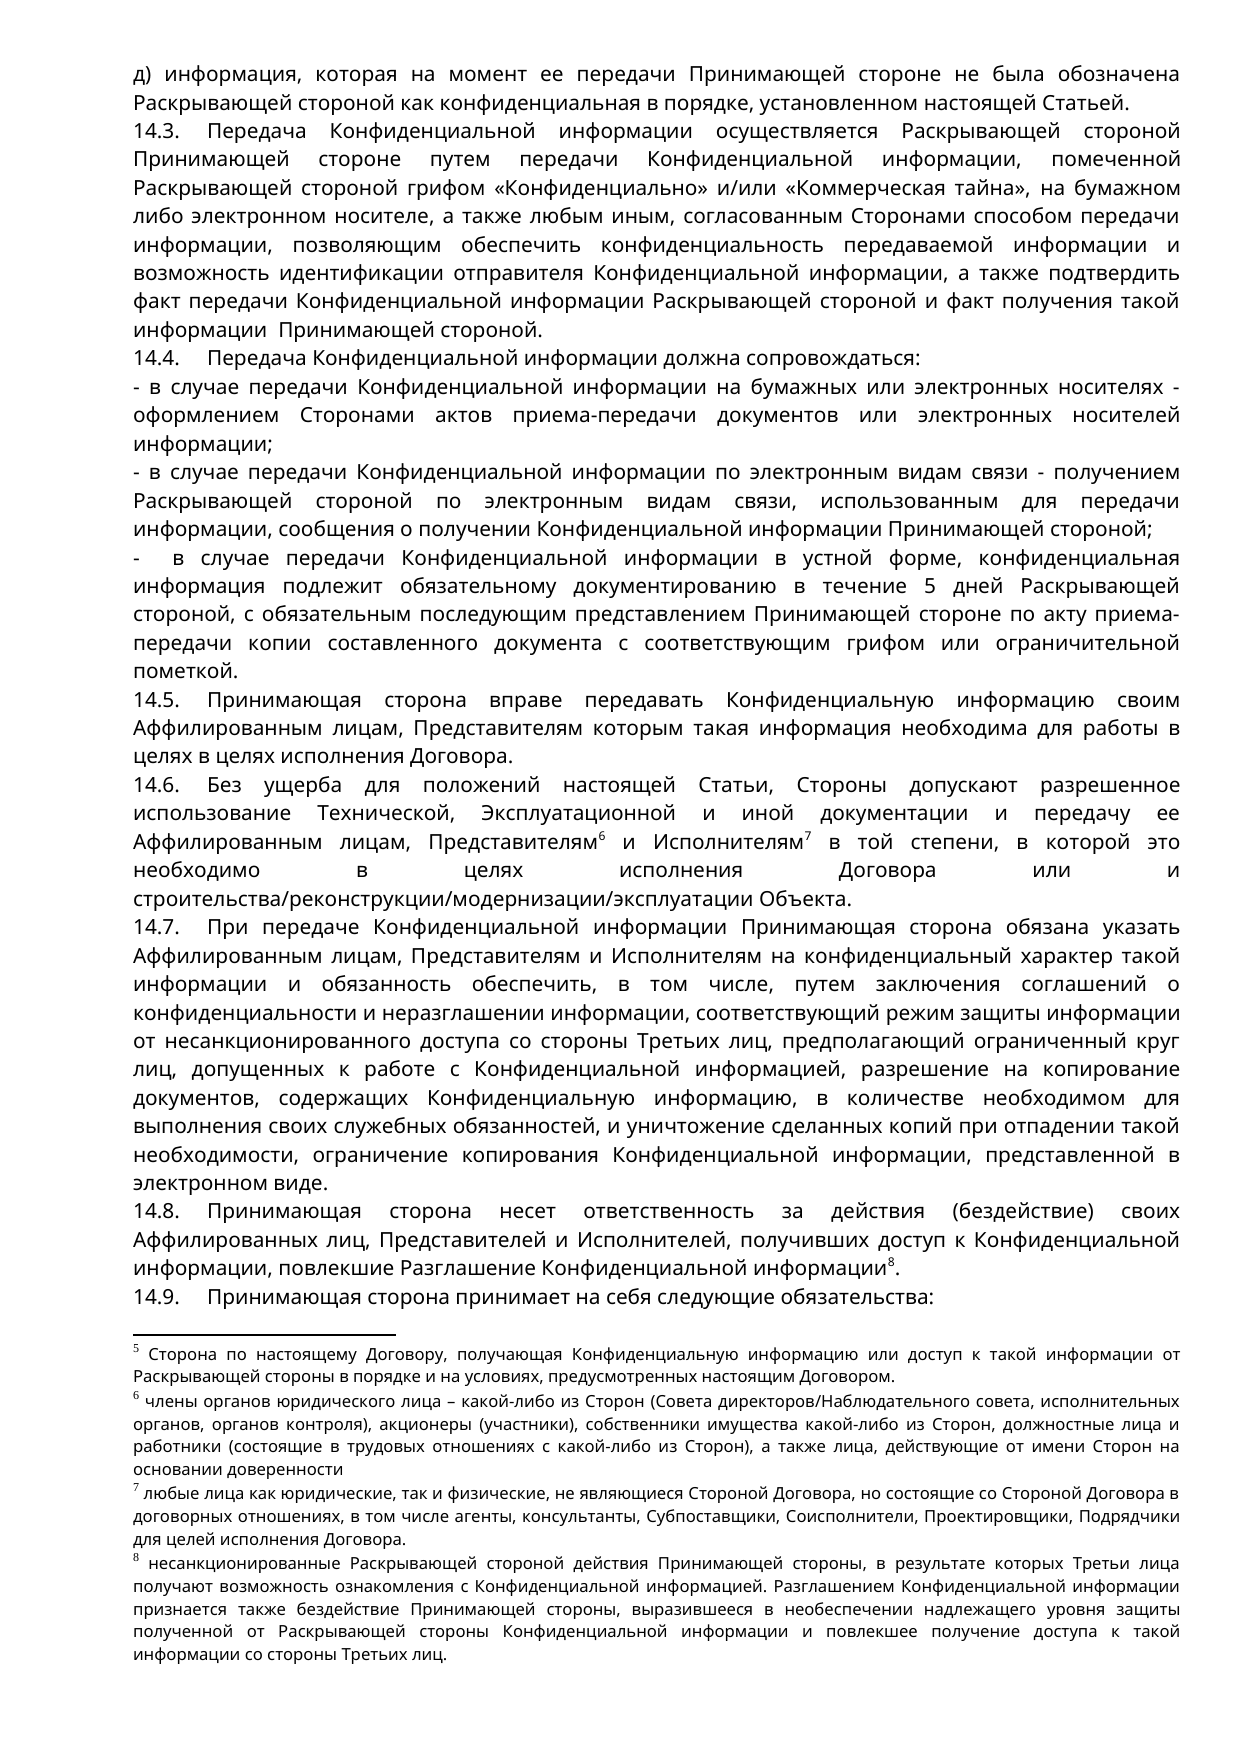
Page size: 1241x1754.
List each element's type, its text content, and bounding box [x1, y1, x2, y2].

text д) информация, которая на момент ее передачи Принимающей стороне не была обозначена Раскрывающей стороной как конфиденциальная в порядке, установленном настоящей Статьей. [133, 59, 1181, 116]
list Без ущерба для положений настоящей Статьи, Стороны допускают разрешенное использование Технической, Эксплуатационной и иной документации и передачу ее Аффилированным лицам, Представителям и Исполнителям в той степени, в которой это необходимо в целях исполнения Договора или и строительства/реконструкции/модернизации/эксплуатации Объекта. [133, 770, 1181, 912]
list Принимающая сторона принимает на себя следующие обязательства: [133, 1282, 1181, 1310]
list Передача Конфиденциальной информации должна сопровождаться: [133, 343, 1181, 372]
text - в случае передачи Конфиденциальной информации по электронным видам связи - получением Раскрывающей стороной по электронным видам связи, использованным для передачи информации, сообщения о получении Конфиденциальной информации Принимающей стороной; [133, 457, 1181, 543]
list При передаче Конфиденциальной информации Принимающая сторона обязана указать Аффилированным лицам, Представителям и Исполнителям на конфиденциальный характер такой информации и обязанность обеспечить, в том числе, путем заключения соглашений о конфиденциальности и неразглашении информации, соответствующий режим защиты информации от несанкционированного доступа со стороны Третьих лиц, предполагающий ограниченный круг лиц, допущенных к работе с Конфиденциальной информацией, разрешение на копирование документов, содержащих Конфиденциальную информацию, в количестве необходимом для выполнения своих служебных обязанностей, и уничтожение сделанных копий при отпадении такой необходимости, ограничение копирования Конфиденциальной информации, представленной в электронном виде. [133, 912, 1181, 1197]
text - в случае передачи Конфиденциальной информации в устной форме, конфиденциальная информация подлежит обязательному документированию в течение 5 дней Раскрывающей стороной, с обязательным последующим представлением Принимающей стороне по акту приема-передачи копии составленного документа с соответствующим грифом или ограничительной пометкой. [133, 543, 1181, 685]
list Принимающая сторона вправе передавать Конфиденциальную информацию своим Аффилированным лицам, Представителям которым такая информация необходима для работы в целях в целях исполнения Договора. [133, 685, 1181, 770]
text - в случае передачи Конфиденциальной информации на бумажных или электронных носителях - оформлением Сторонами актов приема-передачи документов или электронных носителей информации; [133, 372, 1181, 457]
list Передача Конфиденциальной информации осуществляется Раскрывающей стороной Принимающей стороне путем передачи Конфиденциальной информации, помеченной Раскрывающей стороной грифом «Конфиденциально» и/или «Коммерческая тайна», на бумажном либо электронном носителе, а также любым иным, согласованным Сторонами способом передачи информации, позволяющим обеспечить конфиденциальность передаваемой информации и возможность идентификации отправителя Конфиденциальной информации, а также подтвердить факт передачи Конфиденциальной информации Раскрывающей стороной и факт получения такой информации Принимающей стороной. [133, 116, 1181, 343]
list Принимающая сторона несет ответственность за действия (бездействие) своих Аффилированных лиц, Представителей и Исполнителей, получивших доступ к Конфиденциальной информации, повлекшие Разглашение Конфиденциальной информации. [133, 1197, 1181, 1282]
